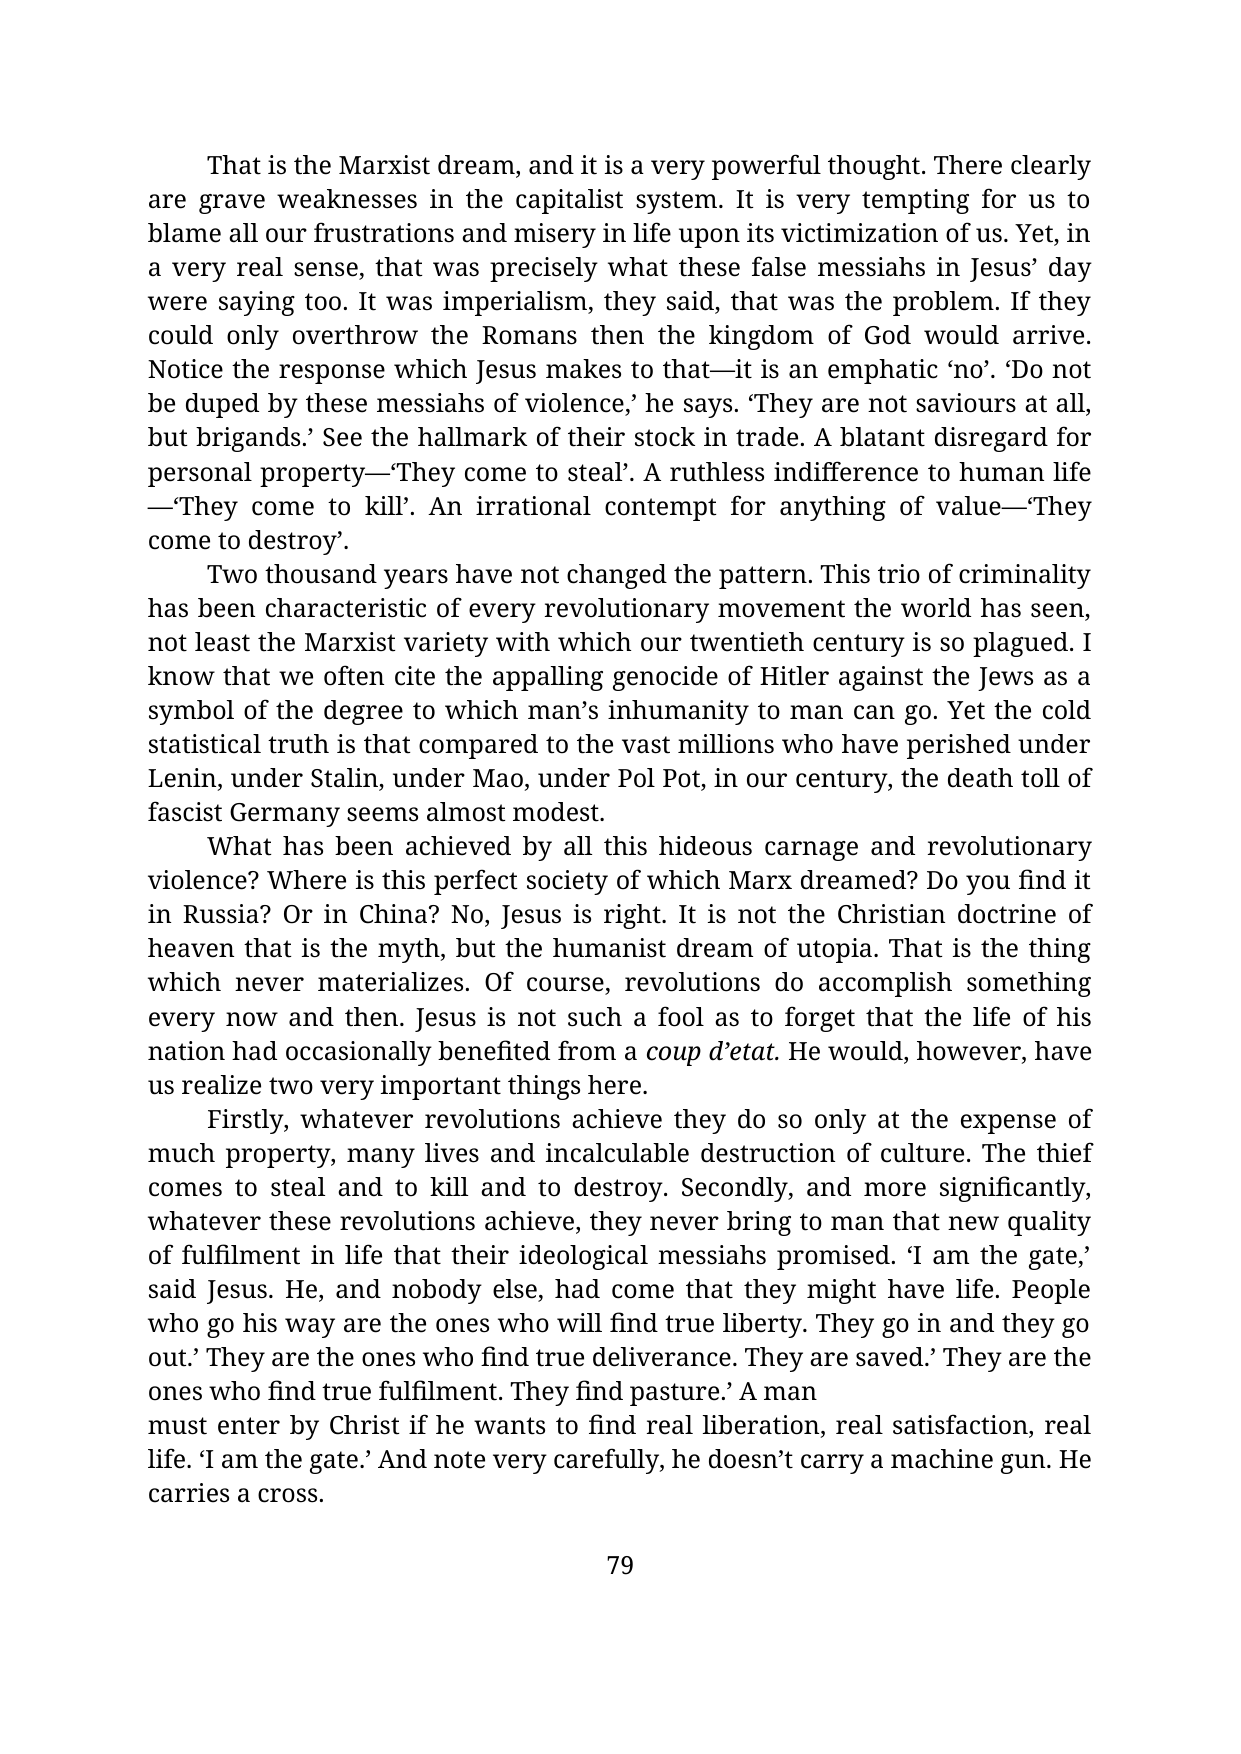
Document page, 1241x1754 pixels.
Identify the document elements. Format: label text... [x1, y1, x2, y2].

text must enter by Christ if he wants to find real liberation, real satisfaction, real life. ‘I am the gate.’ And note very carefully, he doesn’t carry a machine gun. He carries a cross. [148, 1408, 1093, 1510]
text That is the Marxist dream, and it is a very powerful thought. There clearly are grave weaknesses in the capitalist system. It is very tempting for us to blame all our frustrations and misery in life upon its victimization of us. Yet, in a very real sense, that was precisely what these false messiahs in Jesus’ day were saying too. It was imperialism, they said, that was the problem. If they could only overthrow the Romans then the kingdom of God would arrive. Notice the response which Jesus makes to that—it is an emphatic ‘no’. ‘Do not be duped by these messiahs of violence,’ he says. ‘They are not saviours at all, but brigands.’ See the hallmark of their stock in trade. A blatant disregard for personal property—‘They come to steal’. A ruthless indifference to human life—‘They come to kill’. An irrational contempt for anything of value—‘They come to destroy’. [148, 148, 1093, 556]
text Two thousand years have not changed the pattern. This trio of criminality has been characteristic of every revolutionary movement the world has seen, not least the Marxist variety with which our twentieth century is so plagued. I know that we often cite the appalling genocide of Hitler against the Jews as a symbol of the degree to which man’s inhumanity to man can go. Yet the cold statistical truth is that compared to the vast millions who have perished under Lenin, under Stalin, under Mao, under Pol Pot, in our century, the death toll of fascist Germany seems almost modest. [148, 556, 1093, 829]
text What has been achieved by all this hideous carnage and revolutionary violence? Where is this perfect society of which Marx dreamed? Do you find it in Russia? Or in China? No, Jesus is right. It is not the Christian doctrine of heaven that is the myth, but the humanist dream of utopia. That is the thing which never materializes. Of course, revolutions do accomplish something every now and then. Jesus is not such a fool as to forget that the life of his nation had occasionally benefited from a coup d’etat. He would, however, have us realize two very important things here. [148, 829, 1093, 1101]
text Firstly, whatever revolutions achieve they do so only at the expense of much property, many lives and incalculable destruction of culture. The thief comes to steal and to kill and to destroy. Secondly, and more significantly, whatever these revolutions achieve, they never bring to man that new quality of fulfilment in life that their ideological messiahs promised. ‘I am the gate,’ said Jesus. He, and nobody else, had come that they might have life. People who go his way are the ones who will find true liberty. They go in and they go out.’ They are the ones who find true deliverance. They are saved.’ They are the ones who find true fulfilment. They find pasture.’ A man [148, 1101, 1093, 1408]
